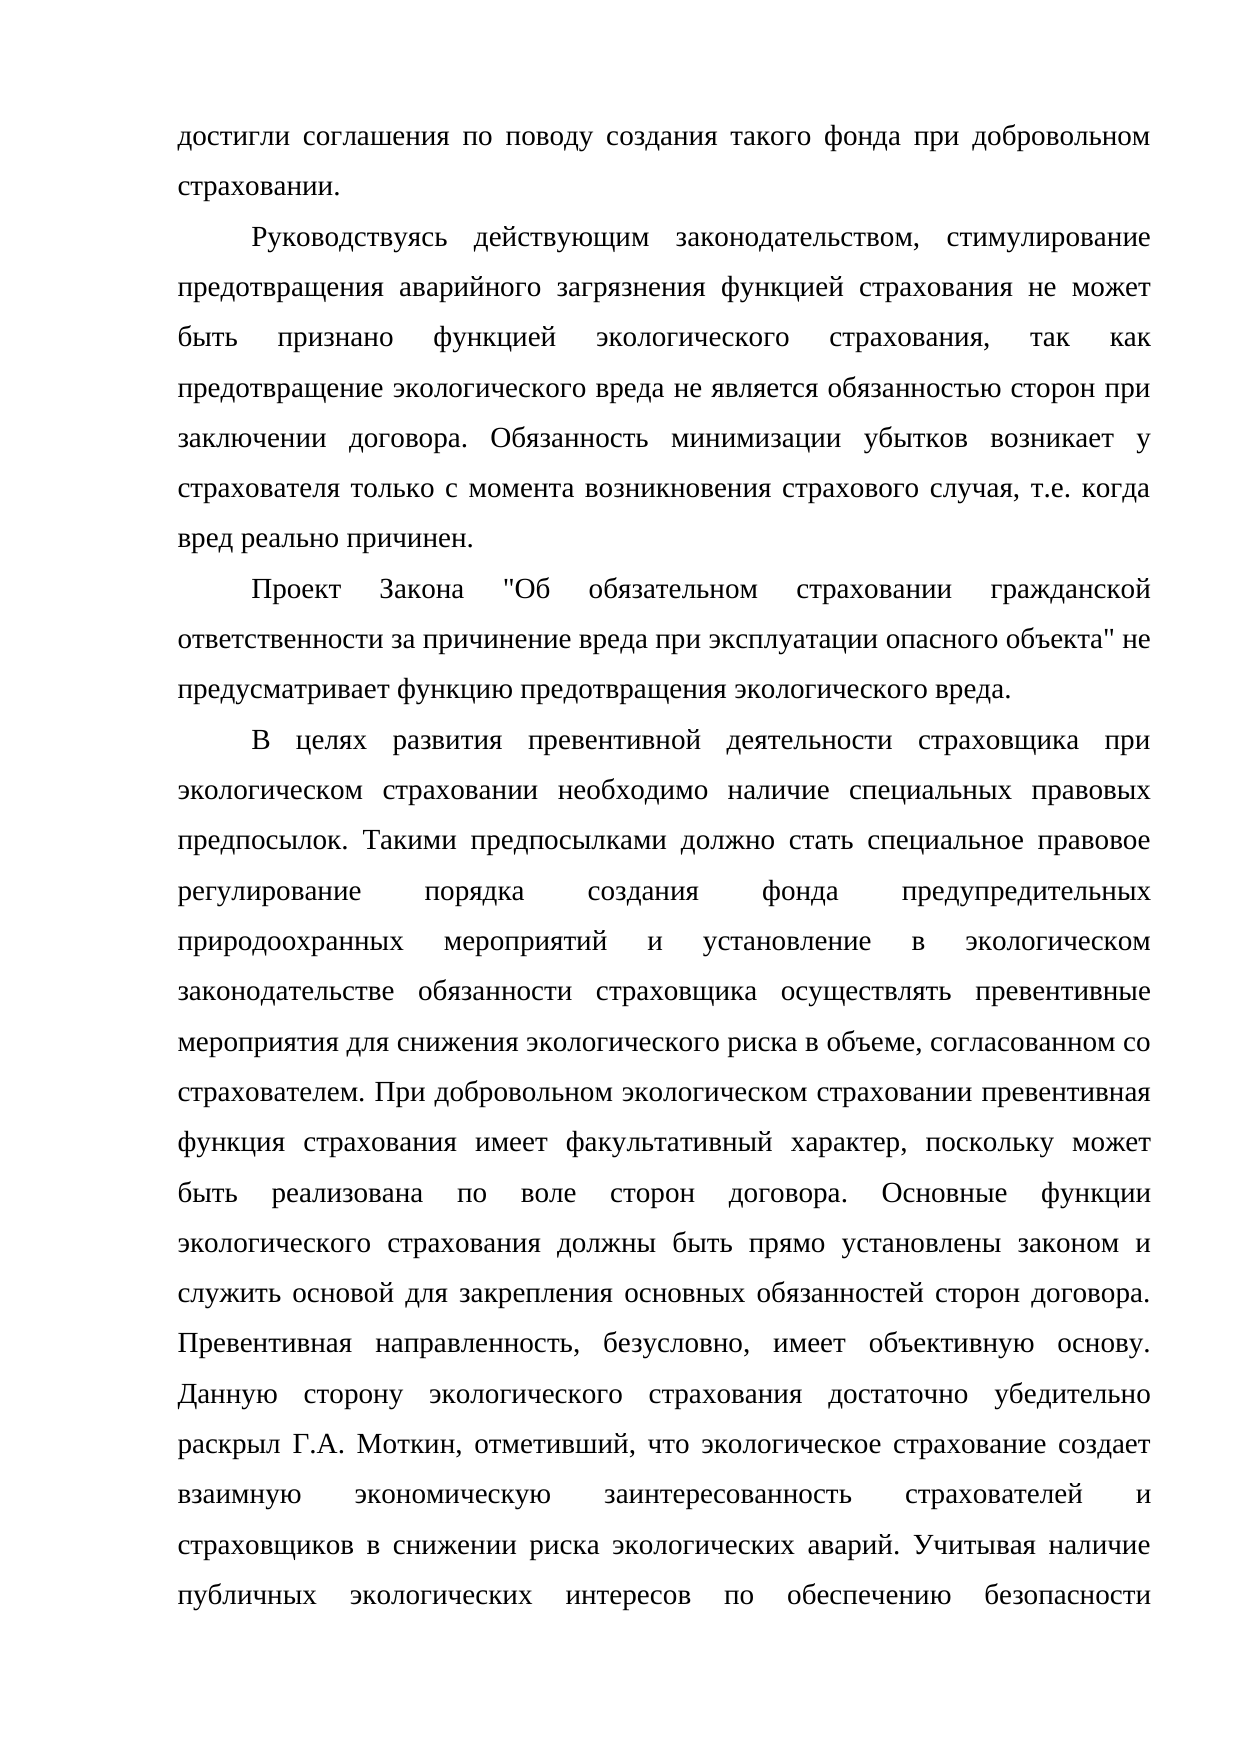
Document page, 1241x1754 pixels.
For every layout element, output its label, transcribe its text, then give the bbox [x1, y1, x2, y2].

text Проект Закона "Об обязательном страховании гражданской ответственности за причинение вреда при эксплуатации опасного объекта" не предусматривает функцию предотвращения экологического вреда. [177, 571, 1152, 705]
text Руководствуясь действующим законодательством, стимулирование предотвращения аварийного загрязнения функцией страхования не может быть признано функцией экологического страхования, так как предотвращение экологического вреда не является обязанностью сторон при заключении договора. Обязанность минимизации убытков возникает у страхователя только с момента возникновения страхового случая, т.е. когда вред реально причинен. [177, 219, 1152, 554]
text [177, 722, 1152, 1611]
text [177, 118, 1152, 202]
